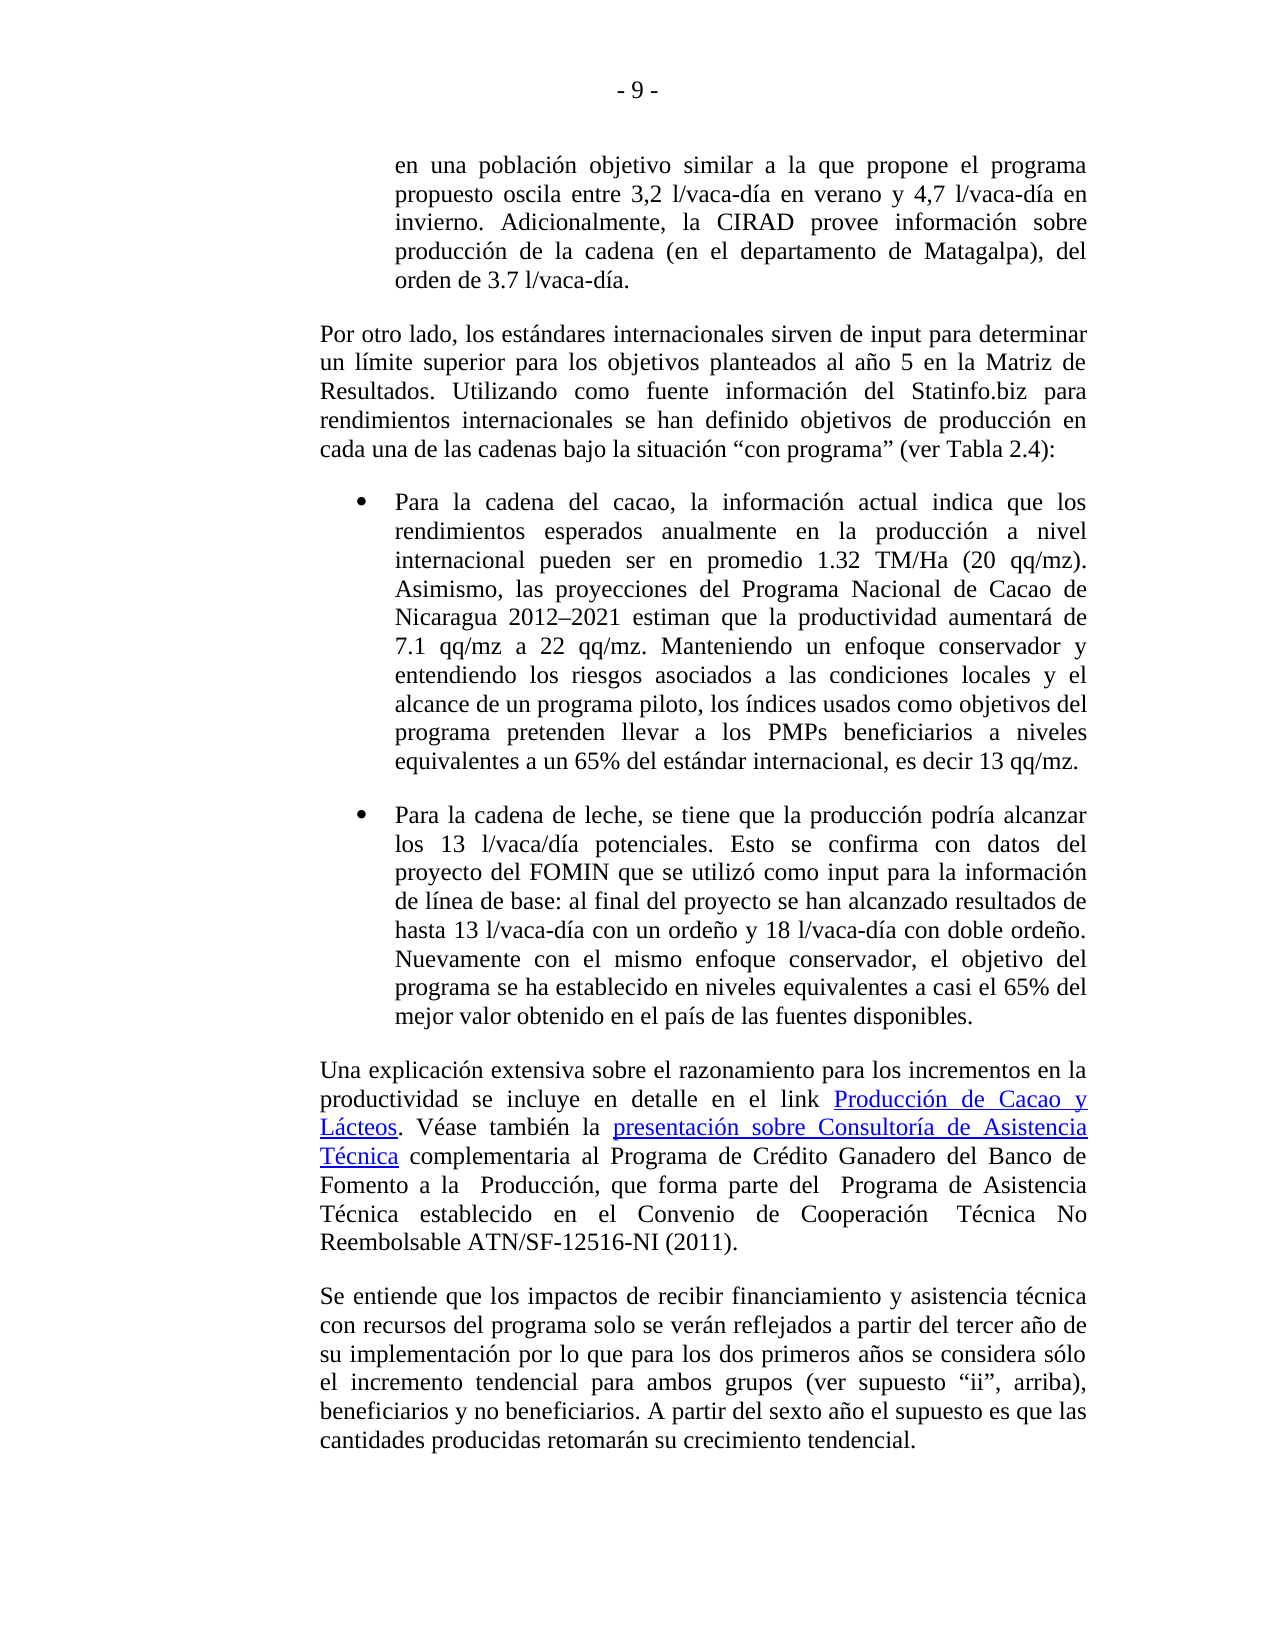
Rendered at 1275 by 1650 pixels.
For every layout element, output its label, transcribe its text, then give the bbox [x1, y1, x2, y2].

list Se entiende que los impactos de recibir financiamiento y asistencia técnica con recursos del programa solo se verán reflejados a partir del tercer año de su implementación por lo que para los dos primeros años se considera sólo el incremento tendencial para ambos grupos, beneficiarios y no beneficiarios. A partir del sexto año el supuesto es que las cantidades producidas retomarán su crecimiento tendencial. [319, 1281, 1087, 1454]
